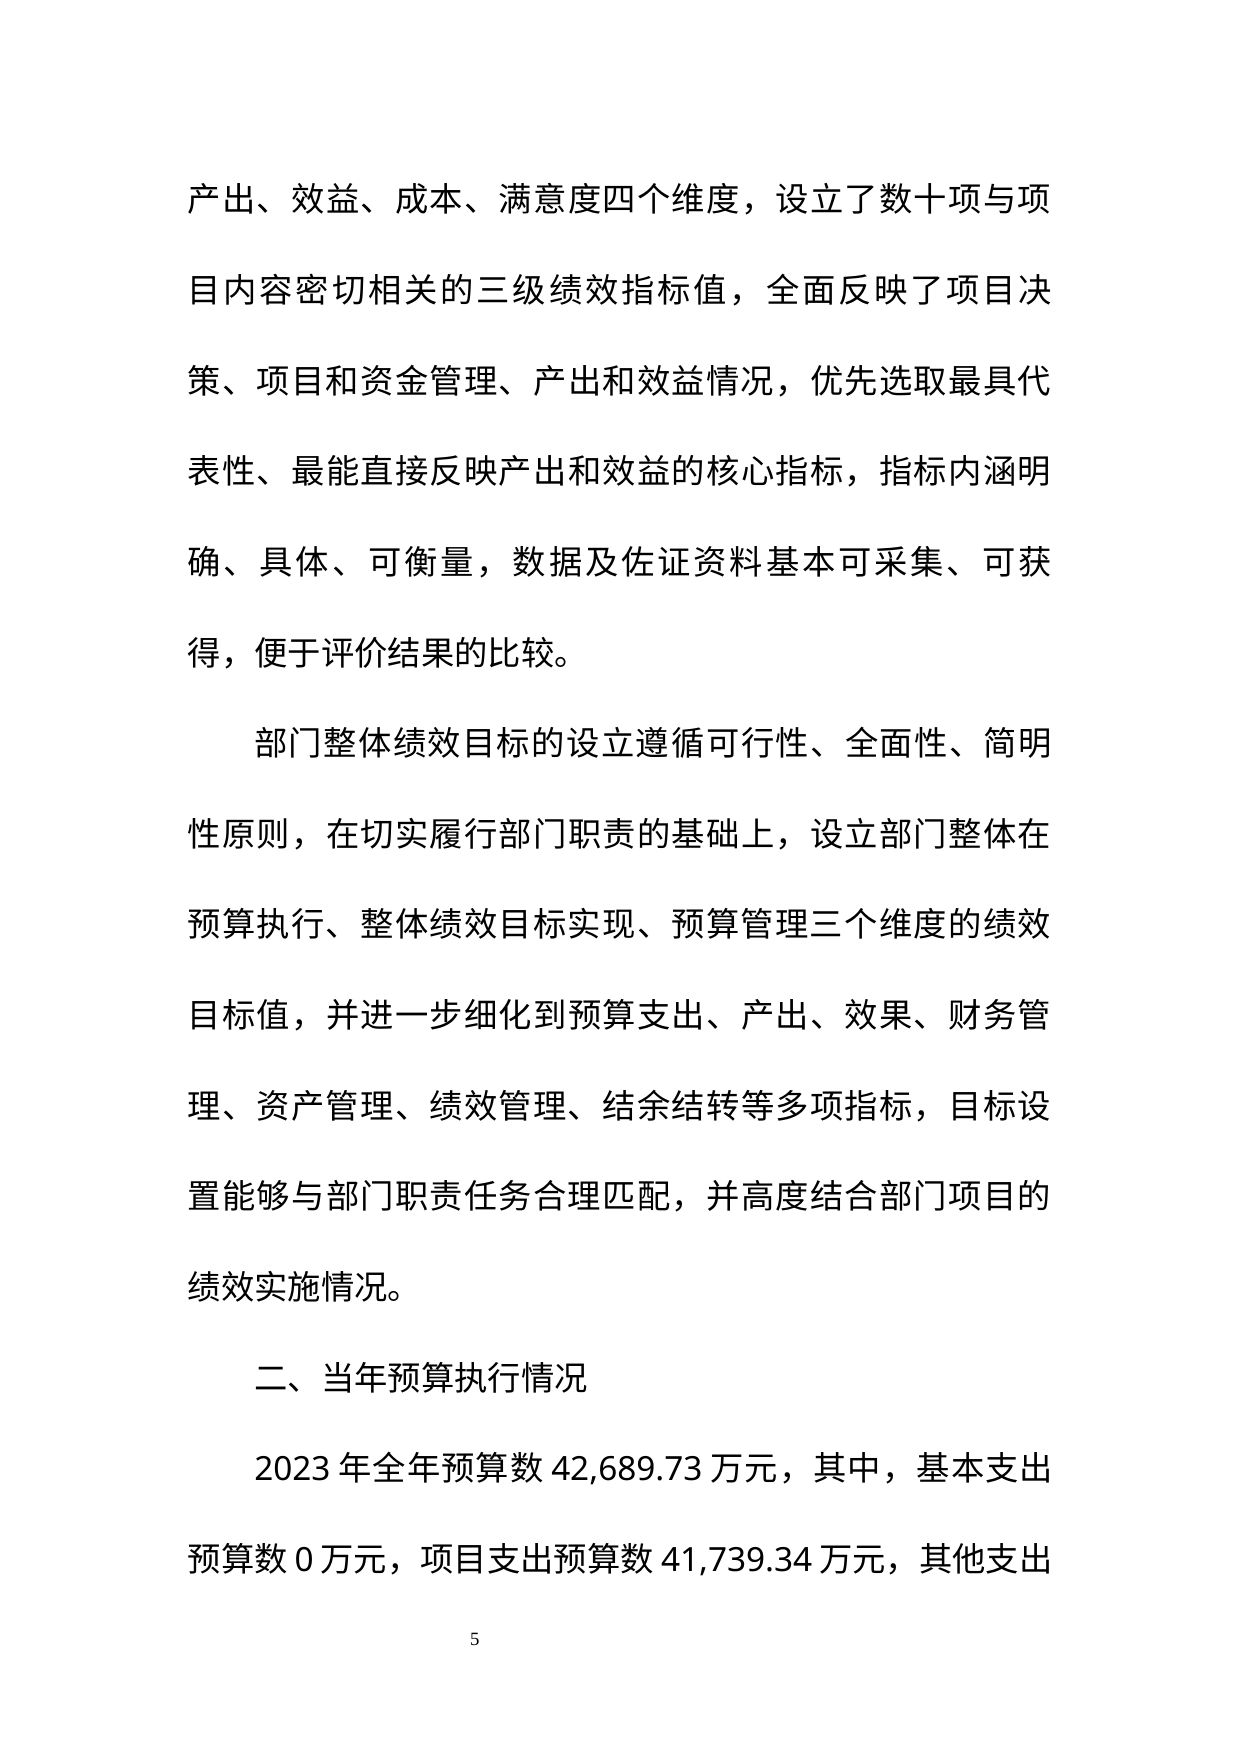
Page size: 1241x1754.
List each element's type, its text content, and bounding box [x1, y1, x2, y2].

list 二、当年预算执行情况 [187, 1330, 1053, 1421]
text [187, 1421, 1053, 1602]
text 部门整体绩效目标的设立遵循可行性、全面性、简明性原则，在切实履行部门职责的基础上，设立部门整体在预算执行、整体绩效目标实现、预算管理三个维度的绩效目标值，并进一步细化到预算支出、产出、效果、财务管理、资产管理、绩效管理、结余结转等多项指标，目标设置能够与部门职责任务合理匹配，并高度结合部门项目的绩效实施情况。 [187, 696, 1053, 1330]
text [187, 152, 1053, 696]
